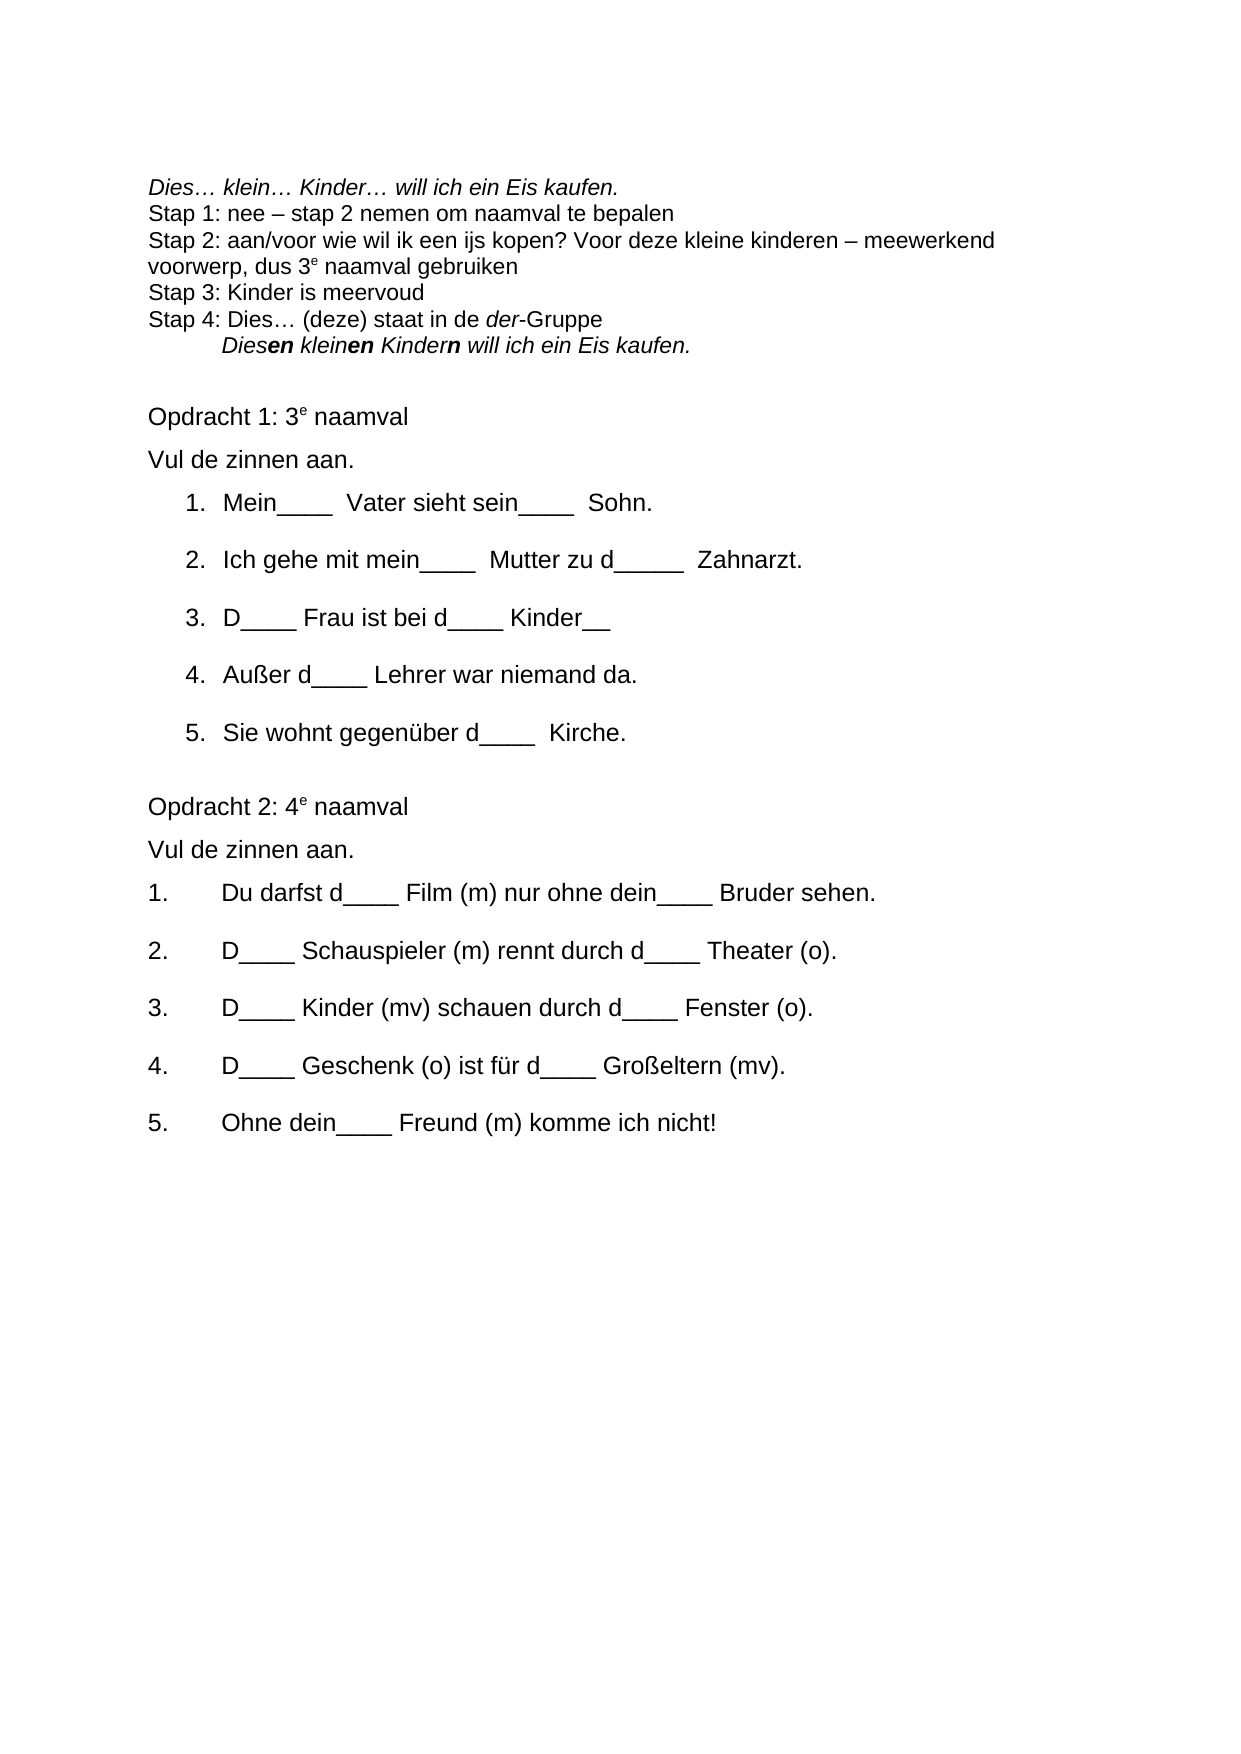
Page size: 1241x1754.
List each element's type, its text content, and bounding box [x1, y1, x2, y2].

text Dies… klein… Kinder… will ich ein Eis kaufen. [148, 174, 1093, 200]
list Sie wohnt gegenüber d____ Kirche. [185, 718, 1093, 747]
list D____ Schauspieler (m) rennt durch d____ Theater (o). [148, 936, 1093, 964]
list D____ Geschenk (o) ist für d____ Großeltern (mv). [148, 1051, 1093, 1079]
text Stap 3: Kinder is meervoud [148, 279, 1093, 306]
list Außer d____ Lehrer war niemand da. [185, 660, 1093, 689]
text Vul de zinnen aan. [148, 445, 1093, 473]
list Mein____ Vater sieht sein____ Sohn. [185, 488, 1093, 517]
text Opdracht 2: 4e naamval [148, 792, 1093, 821]
text Stap 2: aan/voor wie wil ik een ijs kopen? Voor deze kleine kinderen – meewerkend voorwerp, dus 3e naamval gebruiken [148, 227, 1093, 279]
list Ohne dein____ Freund (m) komme ich nicht! [148, 1108, 1093, 1137]
text Stap 4: Dies… (deze) staat in de der-Gruppe [148, 306, 1093, 332]
list Du darfst d____ Film (m) nur ohne dein____ Bruder sehen. [148, 878, 1093, 907]
text Opdracht 1: 3e naamval [148, 402, 1093, 430]
list Ich gehe mit mein____ Mutter zu d_____ Zahnarzt. [185, 545, 1093, 574]
text Stap 1: nee – stap 2 nemen om naamval te bepalen [148, 200, 1093, 227]
list D____ Kinder (mv) schauen durch d____ Fenster (o). [148, 993, 1093, 1022]
text Vul de zinnen aan. [148, 835, 1093, 864]
list D____ Frau ist bei d____ Kinder__ [185, 603, 1093, 632]
text Diesen kleinen Kindern will ich ein Eis kaufen. [148, 332, 1093, 358]
